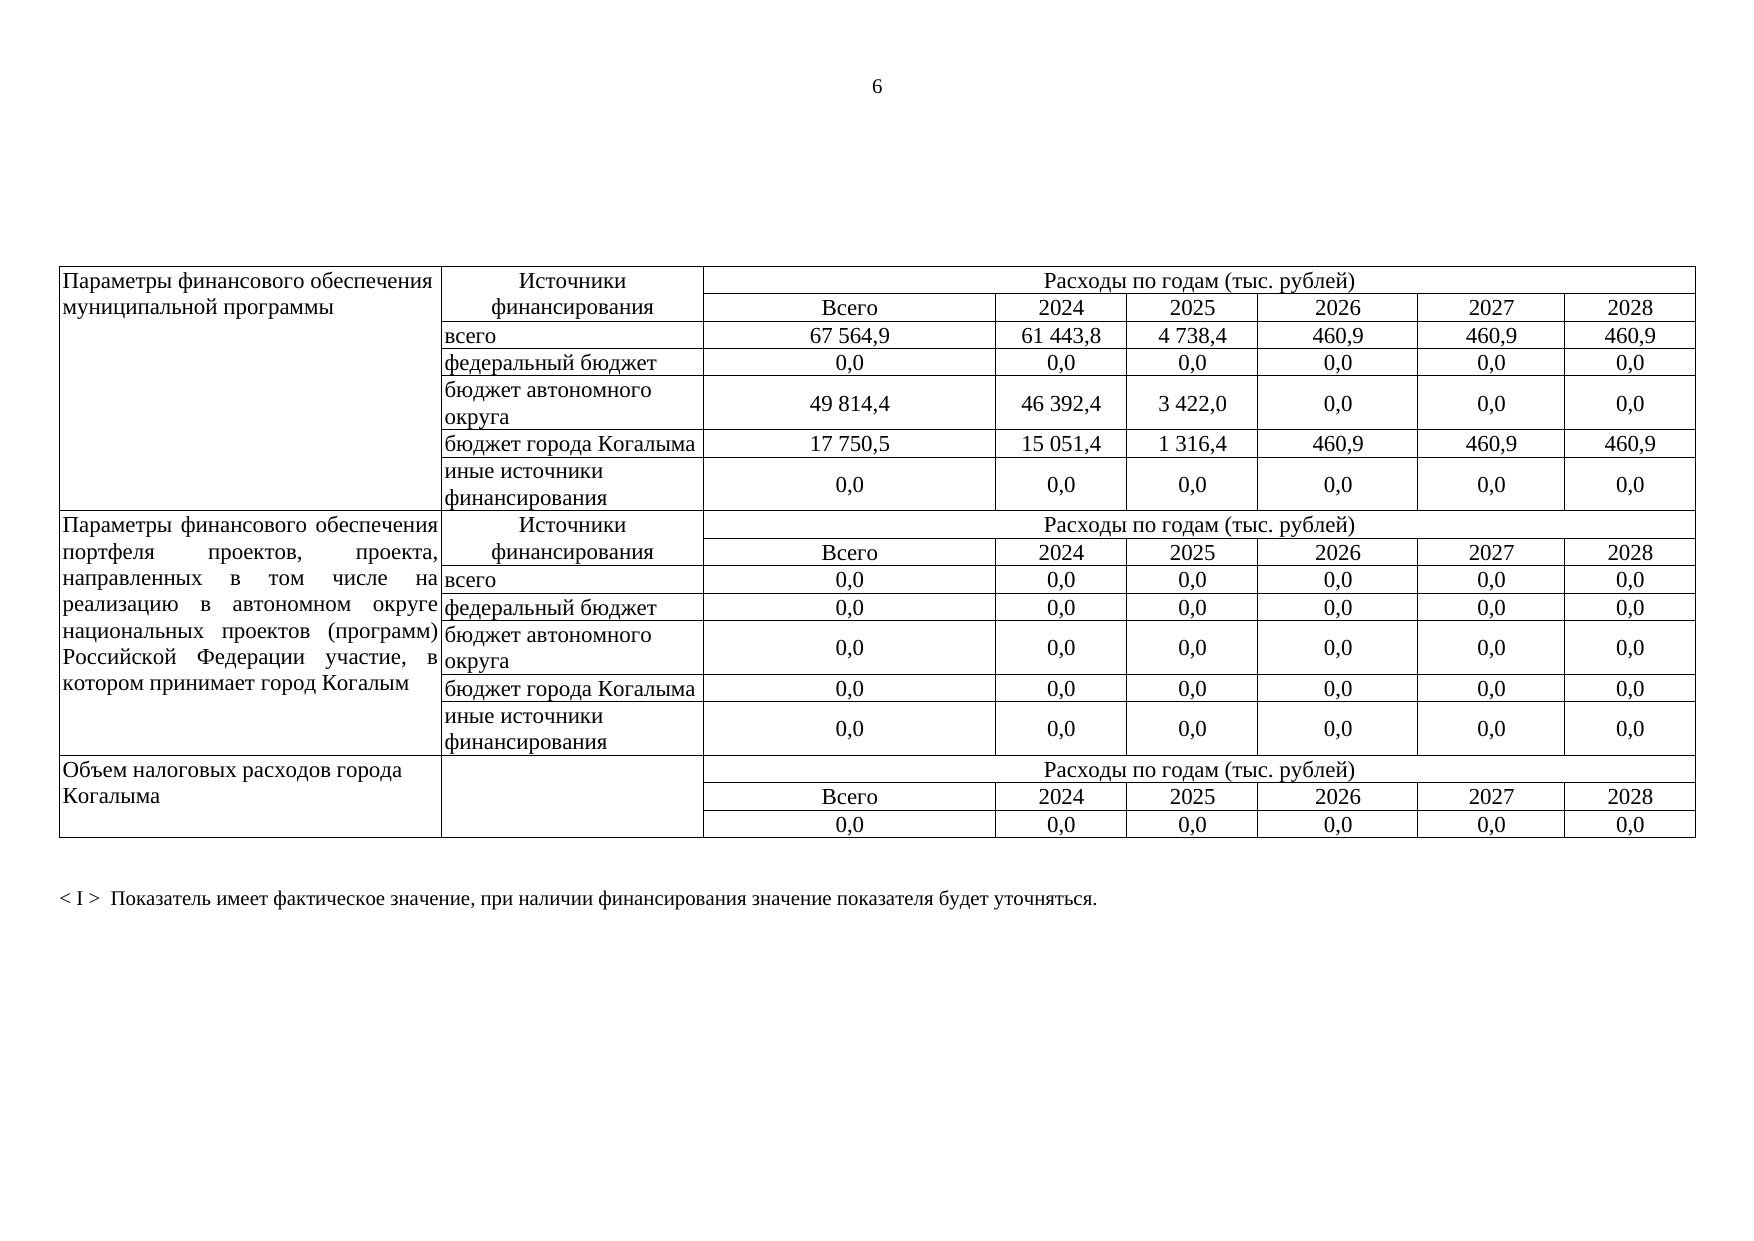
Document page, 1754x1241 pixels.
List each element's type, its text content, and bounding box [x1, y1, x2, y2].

table_cell 0,0 [704, 566, 995, 592]
table_header Параметры финансового обеспечения муниципальной программы [60, 267, 441, 510]
table_cell 17 750,5 [704, 430, 995, 457]
table_cell бюджет города Когалыма [442, 430, 703, 457]
table_cell Всего [704, 539, 995, 565]
table_cell 0,0 [996, 594, 1126, 620]
table_cell 2028 [1565, 783, 1695, 809]
table_cell 0,0 [704, 811, 995, 837]
table_cell 0,0 [1258, 349, 1417, 375]
table_cell Объем налоговых расходов города Когалыма [60, 756, 441, 809]
table_cell Расходы по годам (тыс. рублей) [704, 756, 1695, 782]
table_cell 0,0 [996, 621, 1126, 674]
table_cell бюджет автономного округа [442, 621, 703, 674]
table_cell 2026 [1258, 783, 1417, 809]
table_cell 2028 [1565, 294, 1695, 321]
table_header Источники финансирования [442, 267, 703, 321]
table_cell 0,0 [704, 675, 995, 701]
text < I > Показатель имеет фактическое значение, при наличии финансирования значение показателя будет уточняться. [59, 886, 1695, 910]
table_cell 0,0 [1565, 811, 1695, 837]
table_cell 0,0 [996, 458, 1126, 510]
table_cell Параметры финансового обеспечения портфеля проектов, проекта, направленных в том числе на реализацию в автономном округе национальных проектов (программ) Российской Федерации участие, в котором принимает город Когалым [60, 511, 441, 755]
table_cell 61 443,8 [996, 322, 1126, 348]
table_cell 4 738,4 [1127, 322, 1257, 348]
table_cell иные источники финансирования [442, 458, 703, 510]
table_cell 460,9 [1418, 430, 1564, 457]
table_cell [60, 810, 441, 837]
table_cell 0,0 [996, 675, 1126, 701]
table_cell 0,0 [996, 702, 1126, 755]
table_cell 0,0 [1418, 811, 1564, 837]
table_cell бюджет города Когалыма [442, 675, 703, 701]
table_cell бюджет автономного округа [442, 376, 703, 429]
table_cell 0,0 [1418, 349, 1564, 375]
table_cell 0,0 [1258, 376, 1417, 429]
table_cell Источники финансирования [442, 511, 703, 565]
table_cell 2024 [996, 294, 1126, 321]
table_cell 0,0 [1127, 594, 1257, 620]
table_cell 0,0 [1418, 594, 1564, 620]
table_header Расходы по годам (тыс. рублей) [704, 267, 1695, 293]
table_cell 460,9 [1258, 430, 1417, 457]
table_cell 2025 [1127, 783, 1257, 809]
table_cell 3 422,0 [1127, 376, 1257, 429]
table_cell 0,0 [1127, 349, 1257, 375]
table_cell 0,0 [1127, 621, 1257, 674]
table_cell Расходы по годам (тыс. рублей) [704, 511, 1695, 538]
table_cell 0,0 [1127, 458, 1257, 510]
table_cell федеральный бюджет [442, 349, 703, 375]
table_cell всего [442, 566, 703, 592]
table_cell 0,0 [1565, 376, 1695, 429]
table_cell Всего [704, 294, 995, 321]
table_cell 46 392,4 [996, 376, 1126, 429]
table_cell 0,0 [996, 349, 1126, 375]
table_cell 2026 [1258, 294, 1417, 321]
table_cell 2024 [996, 539, 1126, 565]
table_cell 0,0 [1565, 349, 1695, 375]
table_cell 0,0 [1565, 566, 1695, 592]
table_cell 2027 [1418, 294, 1564, 321]
table_cell 0,0 [704, 458, 995, 510]
table_cell 0,0 [1418, 621, 1564, 674]
table_cell всего [442, 322, 703, 348]
table_cell 0,0 [1258, 594, 1417, 620]
table_cell 0,0 [1565, 594, 1695, 620]
table_cell 0,0 [1258, 675, 1417, 701]
table_cell 0,0 [1258, 566, 1417, 592]
table_cell 0,0 [704, 702, 995, 755]
table_cell 0,0 [1258, 702, 1417, 755]
table_cell [442, 756, 703, 837]
table_cell 2028 [1565, 539, 1695, 565]
table_cell 2024 [996, 783, 1126, 809]
table_cell 1 316,4 [1127, 430, 1257, 457]
table_cell 460,9 [1565, 430, 1695, 457]
table_cell федеральный бюджет [442, 594, 703, 620]
table_cell 0,0 [704, 594, 995, 620]
table_cell 0,0 [1418, 376, 1564, 429]
table_cell 0,0 [1127, 702, 1257, 755]
table_cell 0,0 [1127, 675, 1257, 701]
table_cell 67 564,9 [704, 322, 995, 348]
table_cell Всего [704, 783, 995, 809]
table_cell 2025 [1127, 294, 1257, 321]
table_cell 460,9 [1565, 322, 1695, 348]
table_cell 2027 [1418, 783, 1564, 809]
table_cell 0,0 [1565, 621, 1695, 674]
table_cell 0,0 [1565, 458, 1695, 510]
table_cell 0,0 [996, 811, 1126, 837]
table_cell 0,0 [1127, 566, 1257, 592]
table_cell 0,0 [1258, 811, 1417, 837]
table_cell иные источники финансирования [442, 702, 703, 755]
table_cell 0,0 [1258, 458, 1417, 510]
table_cell 460,9 [1418, 322, 1564, 348]
table_cell 0,0 [1418, 458, 1564, 510]
table_cell 2026 [1258, 539, 1417, 565]
table_cell 0,0 [704, 621, 995, 674]
table_cell 0,0 [1418, 566, 1564, 592]
table_cell 2025 [1127, 539, 1257, 565]
table_cell 460,9 [1258, 322, 1417, 348]
table_cell 0,0 [704, 349, 995, 375]
table_cell 0,0 [996, 566, 1126, 592]
table_cell 0,0 [1418, 702, 1564, 755]
table_cell 0,0 [1565, 702, 1695, 755]
table_cell 49 814,4 [704, 376, 995, 429]
table_cell 0,0 [1565, 675, 1695, 701]
table_cell 2027 [1418, 539, 1564, 565]
table_cell 15 051,4 [996, 430, 1126, 457]
table_cell 0,0 [1418, 675, 1564, 701]
table_cell 0,0 [1258, 621, 1417, 674]
table_cell 0,0 [1127, 811, 1257, 837]
